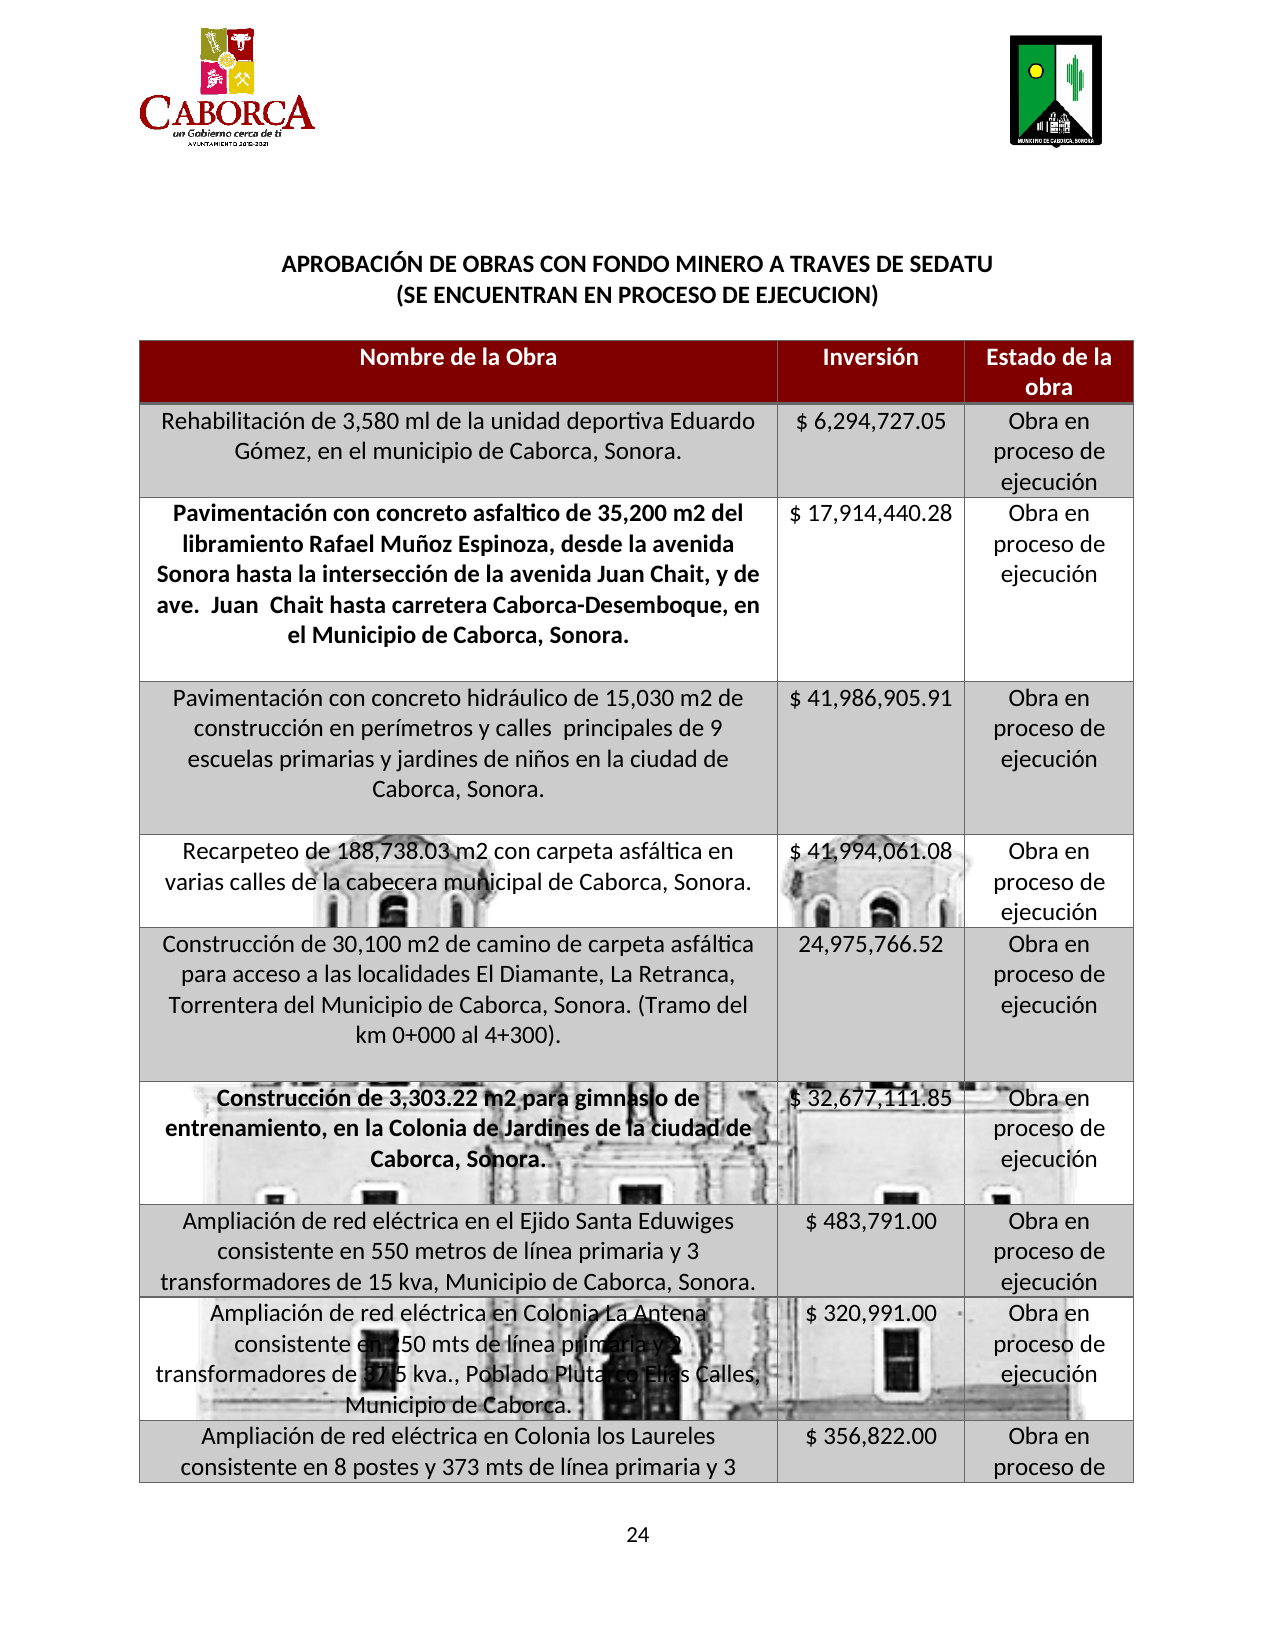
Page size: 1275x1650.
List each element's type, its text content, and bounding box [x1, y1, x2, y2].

table_cell Construcción de 30,100 m2 de camino de carpeta asfáltica para acceso a las localidades El Diamante, La Retranca, Torrentera del Municipio de Caborca, Sonora. (Tramo del km 0+000 al 4+300). [140, 928, 777, 1081]
table_cell $ 320,991.00 [778, 1298, 964, 1419]
table_header Estado de la obra [965, 341, 1133, 402]
table_cell Obra en proceso de ejecución [965, 1205, 1133, 1296]
table_cell Obra en proceso de ejecución [965, 928, 1133, 1081]
picture [135, 12, 318, 162]
table_cell 24,975,766.52 [778, 928, 964, 1081]
picture [999, 35, 1112, 148]
table_cell $ 483,791.00 [778, 1205, 964, 1296]
table_cell $ 41,986,905.91 [778, 682, 964, 834]
table_cell Obra en proceso de ejecución [965, 1421, 1133, 1482]
table_cell Obra en proceso de ejecución [965, 835, 1133, 927]
table_cell Pavimentación con concreto asfaltico de 35,200 m2 del libramiento Rafael Muñoz Espinoza, desde la avenida Sonora hasta la intersección de la avenida Juan Chait, y de ave. Juan Chait hasta carretera Caborca-Desemboque, en el Municipio de Caborca, Sonora. [140, 498, 777, 681]
table_header Nombre de la Obra [140, 341, 777, 402]
text APROBACIÓN DE OBRAS CON FONDO MINERO A TRAVES DE SEDATU [177, 248, 1098, 279]
table_cell Rehabilitación de 3,580 ml de la unidad deportiva Eduardo Gómez, en el municipio de Caborca, Sonora. [140, 405, 777, 497]
table_cell Pavimentación con concreto hidráulico de 15,030 m2 de construcción en perímetros y calles principales de 9 escuelas primarias y jardines de niños en la ciudad de Caborca, Sonora. [140, 682, 777, 834]
table_cell Obra en proceso de ejecución [965, 1298, 1133, 1419]
table_cell Ampliación de red eléctrica en Colonia La Antena consistente en 250 mts de línea primaria y 2 transformadores de 37.5 kva., Poblado Plutarco Elías Calles, Municipio de Caborca. [140, 1298, 777, 1419]
table_cell $ 32,677,111.85 [778, 1082, 964, 1204]
table_cell $ 356,822.00 [778, 1421, 964, 1482]
table_cell Obra en proceso de ejecución [965, 405, 1133, 497]
table_header Inversión [778, 341, 964, 402]
table_cell $ 17,914,440.28 [778, 498, 964, 681]
table_cell Ampliación de red eléctrica en el Ejido Santa Eduwiges consistente en 550 metros de línea primaria y 3 transformadores de 15 kva, Municipio de Caborca, Sonora. [140, 1205, 777, 1296]
table_cell $ 6,294,727.05 [778, 405, 964, 497]
table_cell Recarpeteo de 188,738.03 m2 con carpeta asfáltica en varias calles de la cabecera municipal de Caborca, Sonora. [140, 835, 777, 927]
table_cell Obra en proceso de ejecución [965, 682, 1133, 834]
text (SE ENCUENTRAN EN PROCESO DE EJECUCION) [177, 279, 1098, 309]
table_cell Obra en proceso de ejecución [965, 498, 1133, 681]
table_cell Obra en proceso de ejecución [965, 1082, 1133, 1204]
table_cell $ 41,994,061.08 [778, 835, 964, 927]
table_cell Construcción de 3,303.22 m2 para gimnasio de entrenamiento, en la Colonia de Jardines de la ciudad de Caborca, Sonora. [140, 1082, 777, 1204]
picture [0, 721, 1275, 1650]
